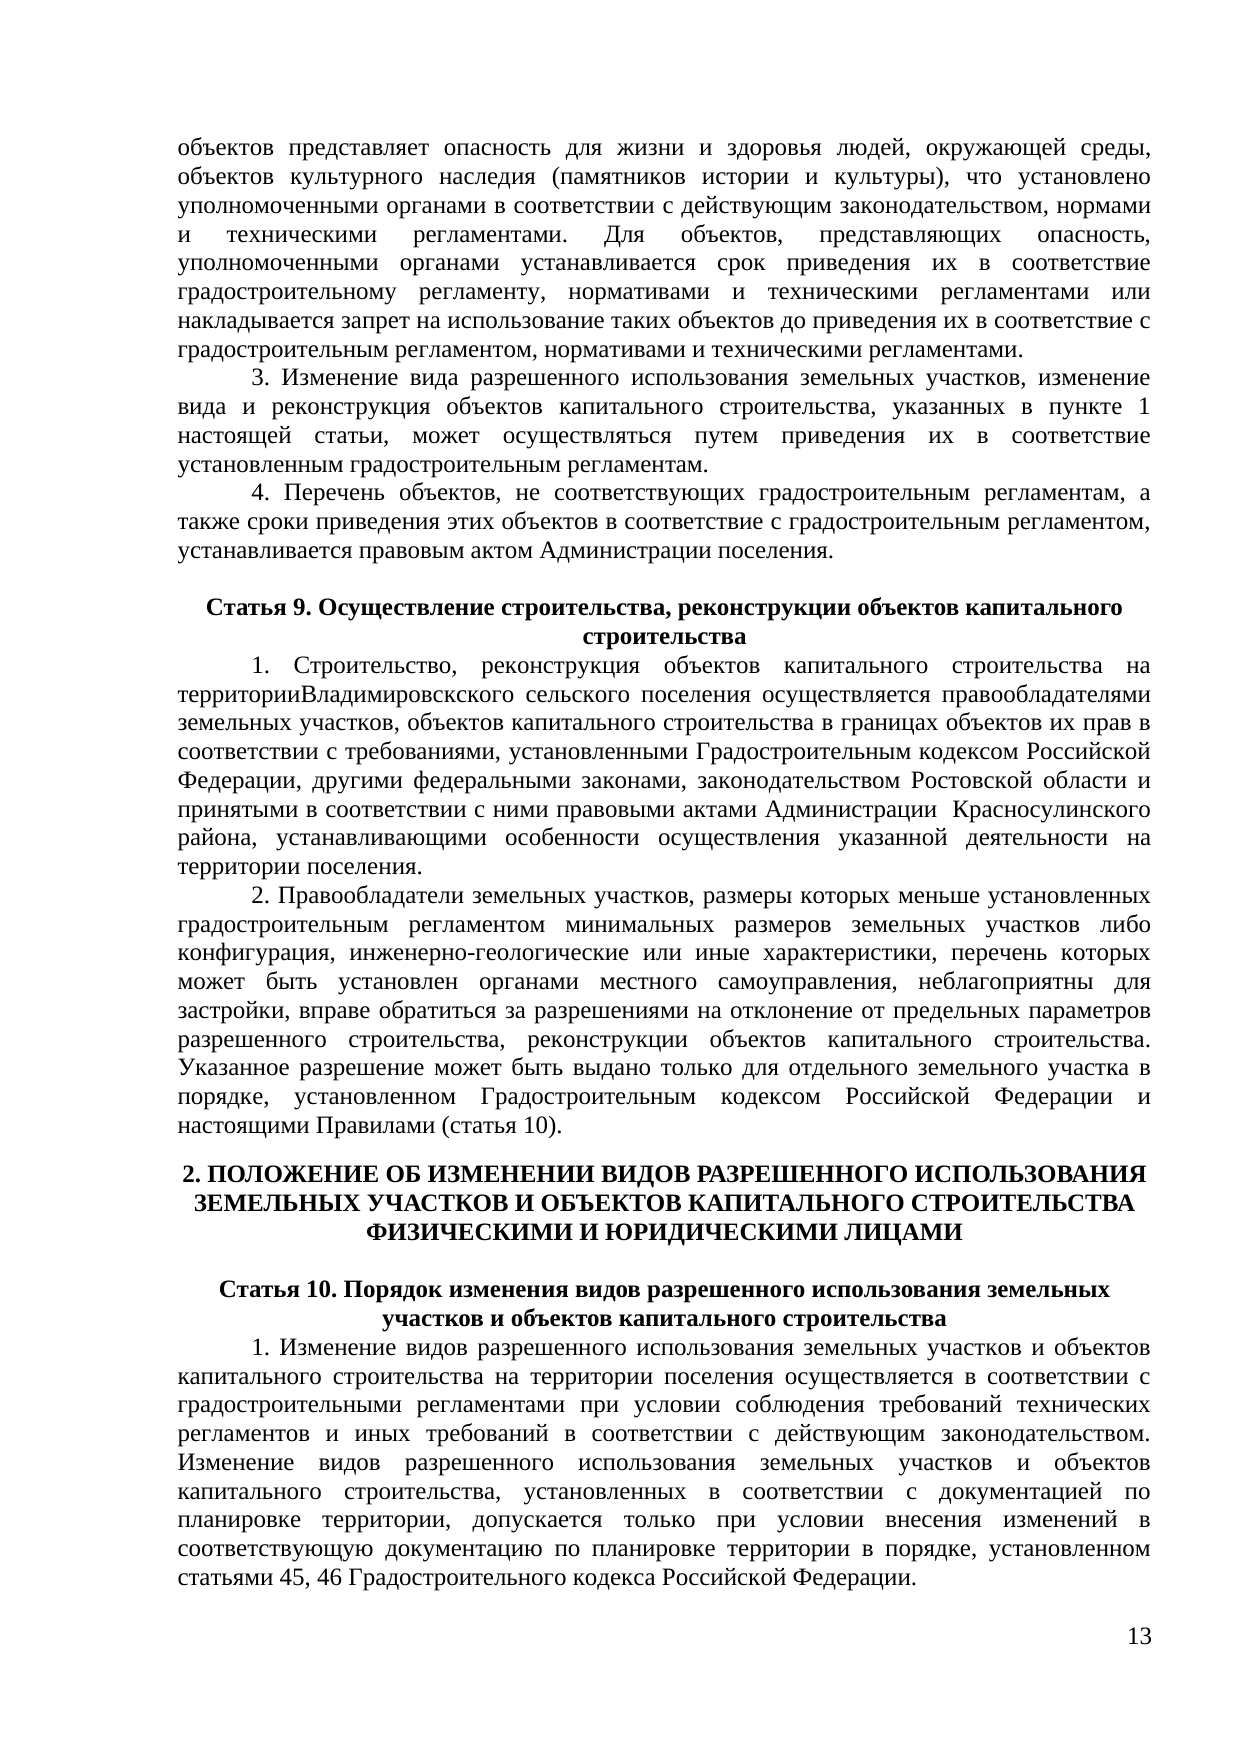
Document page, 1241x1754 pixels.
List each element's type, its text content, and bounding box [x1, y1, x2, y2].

subtitle Статья 10. Порядок изменения видов разрешенного использования земельных участков и объектов капитального строительства [177, 1274, 1152, 1332]
text 4. Перечень объектов, не соответствующих градостроительным регламентам, а также сроки приведения этих объектов в соответствие с градостроительным регламентом, устанавливается правовым актом Администрации поселения. [177, 477, 1152, 564]
text 3. Изменение вида разрешенного использования земельных участков, изменение вида и реконструкция объектов капитального строительства, указанных в пункте 1 настоящей статьи, может осуществляться путем приведения их в соответствие установленным градостроительным регламентам. [177, 362, 1152, 477]
text 2. Правообладатели земельных участков, размеры которых меньше установленных градостроительным регламентом минимальных размеров земельных участков либо конфигурация, инженерно-геологические или иные характеристики, перечень которых может быть установлен органами местного самоуправления, неблагоприятны для застройки, вправе обратиться за разрешениями на отклонение от предельных параметров разрешенного строительства, реконструкции объектов капитального строительства. Указанное разрешение может быть выдано только для отдельного земельного участка в порядке, установленном Градостроительным кодексом Российской Федерации и настоящими Правилами (статья 10). [177, 880, 1152, 1139]
subtitle 2. ПОЛОЖЕНИЕ ОБ ИЗМЕНЕНИИ ВИДОВ РАЗРЕШЕННОГО ИСПОЛЬЗОВАНИЯ ЗЕМЕЛЬНЫХ УЧАСТКОВ И ОБЪЕКТОВ КАПИТАЛЬНОГО СТРОИТЕЛЬСТВА ФИЗИЧЕСКИМИ И ЮРИДИЧЕСКИМИ ЛИЦАМИ [177, 1159, 1152, 1246]
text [177, 132, 1152, 362]
subtitle Статья 9. Осуществление строительства, реконструкции объектов капитального строительства [177, 592, 1152, 650]
text 1. Изменение видов разрешенного использования земельных участков и объектов капитального строительства на территории поселения осуществляется в соответствии с градостроительными регламентами при условии соблюдения требований технических регламентов и иных требований в соответствии с действующим законодательством. Изменение видов разрешенного использования земельных участков и объектов капитального строительства, установленных в соответствии с документацией по планировке территории, допускается только при условии внесения изменений в соответствующую документацию по планировке территории в порядке, установленном статьями 45, 46 Градостроительного кодекса Российской Федерации. [177, 1332, 1152, 1591]
text 1. Строительство, реконструкция объектов капитального строительства на территорииВладимировскского сельского поселения осуществляется правообладателями земельных участков, объектов капитального строительства в границах объектов их прав в соответствии с требованиями, установленными Градостроительным кодексом Российской Федерации, другими федеральными законами, законодательством Ростовской области и принятыми в соответствии с ними правовыми актами Администрации Красносулинского района, устанавливающими особенности осуществления указанной деятельности на территории поселения. [177, 650, 1152, 880]
